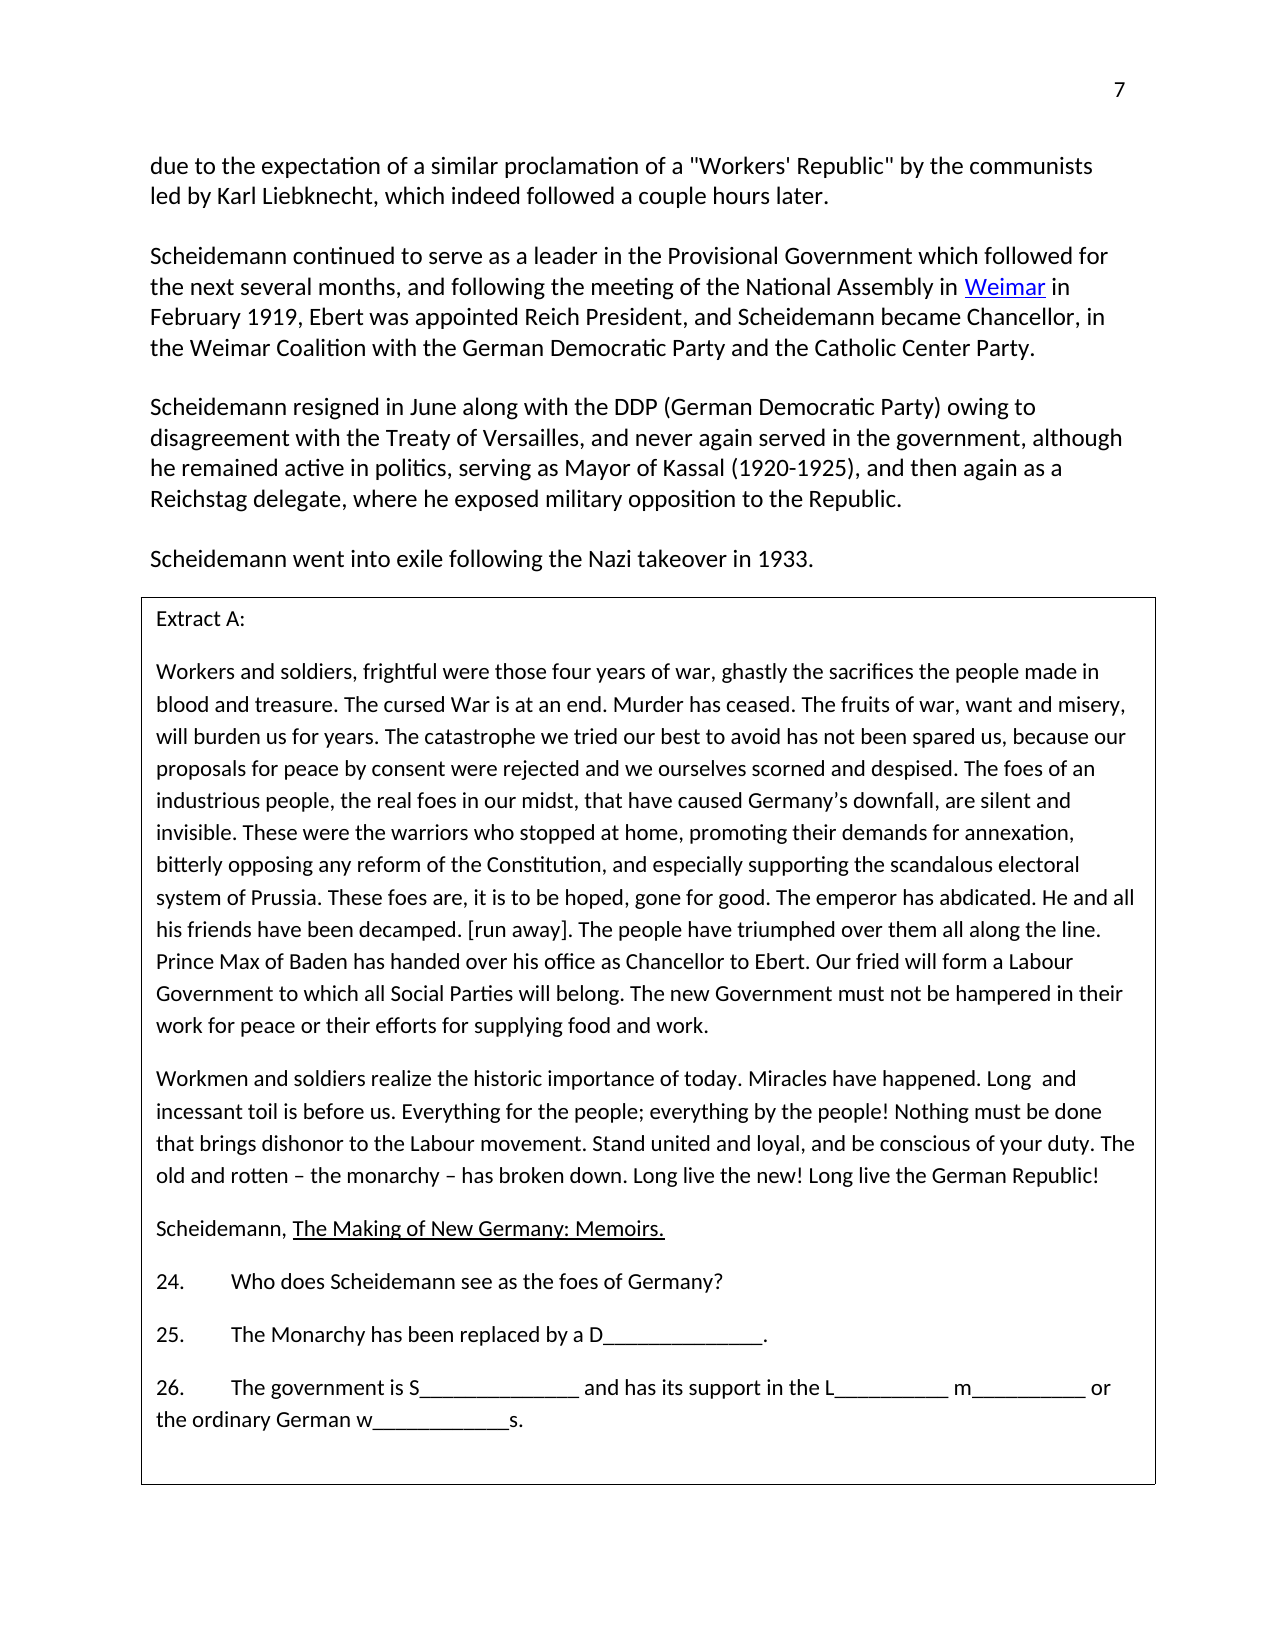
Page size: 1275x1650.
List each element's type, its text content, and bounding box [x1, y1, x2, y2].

text Scheidemann went into exile following the Nazi takeover in 1933. [150, 543, 1125, 573]
text Scheidemann continued to serve as a leader in the Provisional Government which followed for the next several months, and following the meeting of the National Assembly in Weimar in February 1919, Ebert was appointed Reich President, and Scheidemann became Chancellor, in the Weimar Coalition with the German Democratic Party and the Catholic Center Party. [150, 240, 1125, 362]
text Scheidemann resigned in June along with the DDP (German Democratic Party) owing to disagreement with the Treaty of Versailles, and never again served in the government, although he remained active in politics, serving as Mayor of Kassal (1920-1925), and then again as a Reichstag delegate, where he exposed military opposition to the Republic. [150, 391, 1125, 513]
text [150, 150, 1125, 211]
